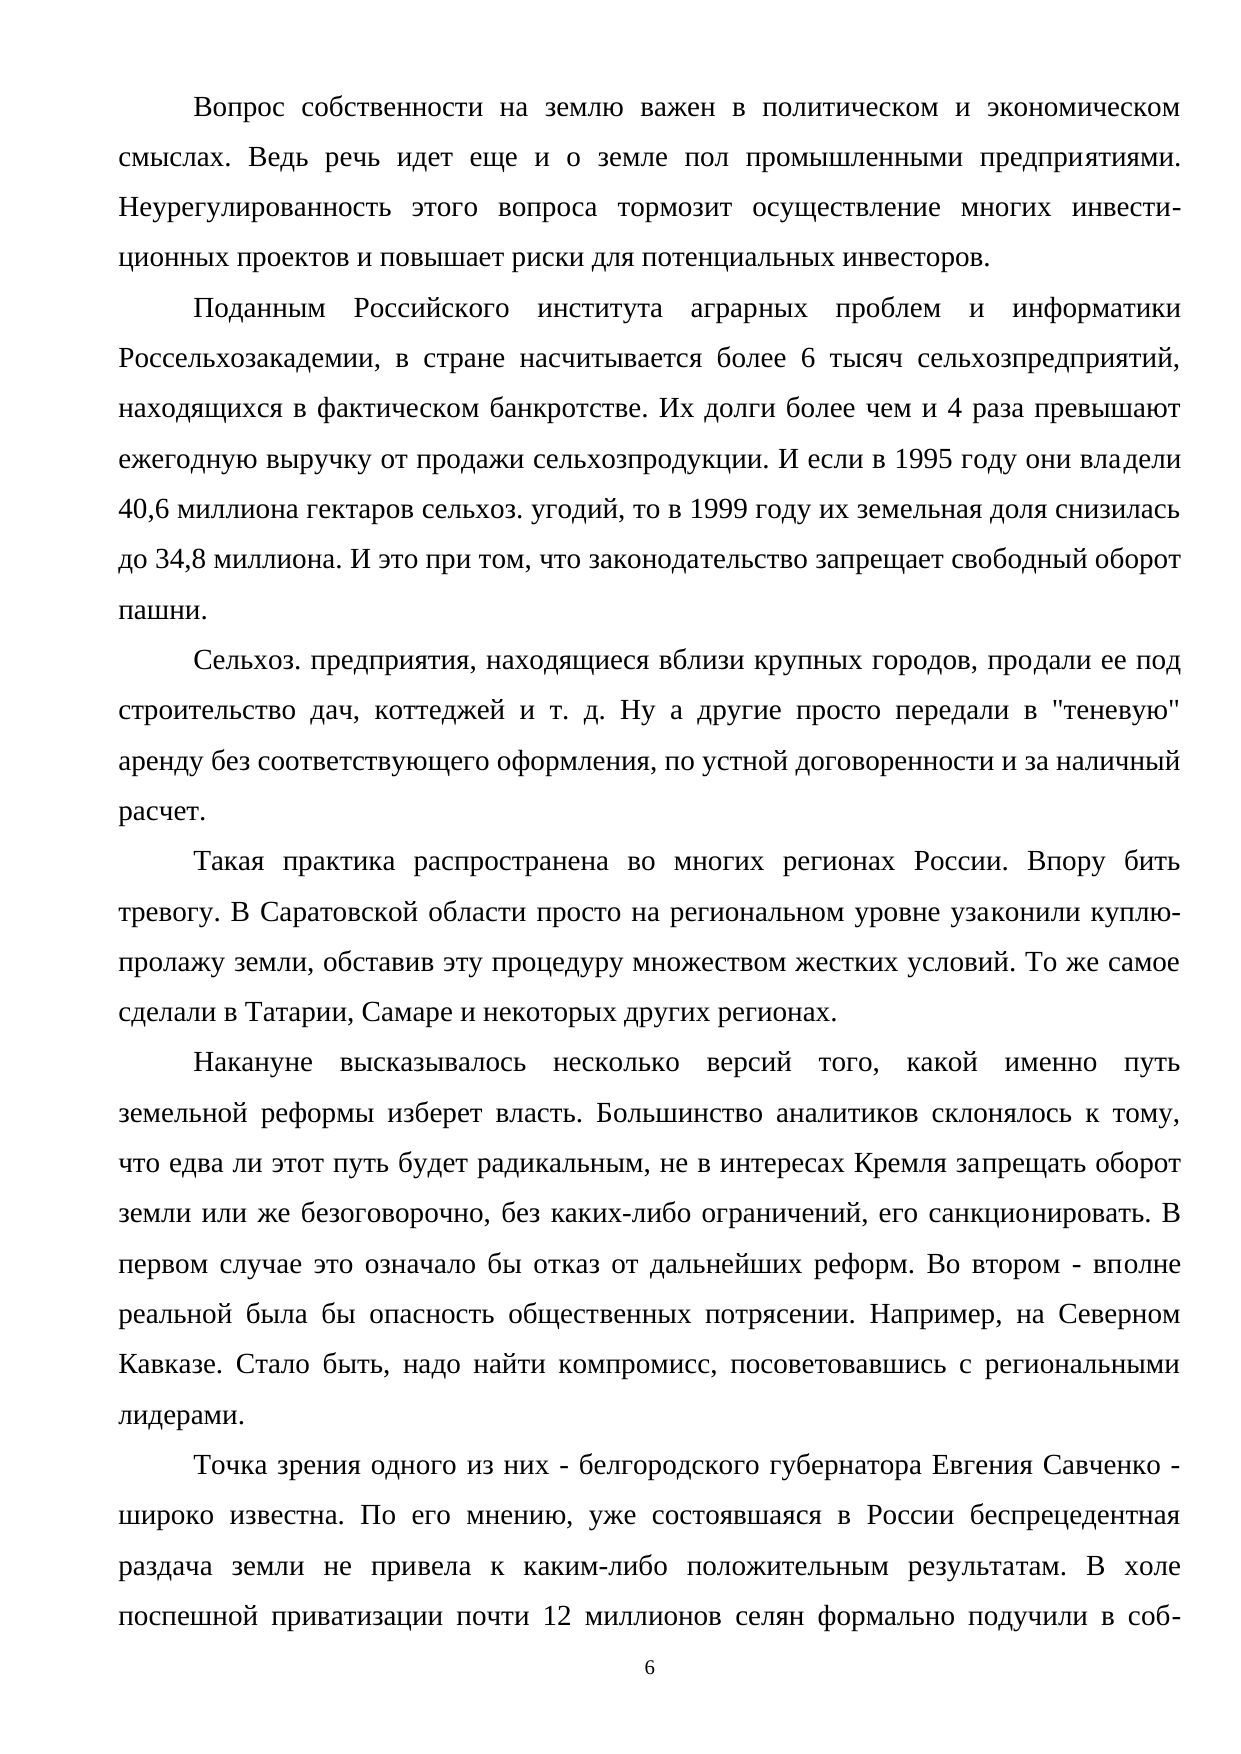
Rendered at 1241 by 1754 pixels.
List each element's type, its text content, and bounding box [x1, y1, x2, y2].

text Вопрос собственности на землю важен в политическом и экономическом смыслах. Ведь речь идет еще и о земле пол промышленными предприятиями. Неурегулированность этого вопроса тормозит осуществление многих инвестиционных проектов и повышает риски для потенциальных инвесторов. [118, 89, 1181, 273]
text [118, 1447, 1181, 1632]
text Сельхоз. предприятия, находящиеся вблизи крупных городов, продали ее под строительство дач, коттеджей и т. д. Ну а другие просто передали в "теневую" аренду без соответствующего оформления, по устной договоренности и за наличный расчет. [118, 642, 1181, 827]
text Такая практика распространена во многих регионах России. Впору бить тревогу. В Саратовской области просто на региональном уровне узаконили куплю-пролажу земли, обставив эту процедуру множеством жестких условий. То же самое сделали в Татарии, Самаре и некоторых других регионах. [118, 843, 1181, 1028]
text Накануне высказывалось несколько версий того, какой именно путь земельной реформы изберет власть. Большинство аналитиков склонялось к тому, что едва ли этот путь будет радикальным, не в интересах Кремля запрещать оборот земли или же безоговорочно, без каких-либо ограничений, его санкционировать. В первом случае это означало бы отказ от дальнейших реформ. Во втором - вполне реальной была бы опасность общественных потрясении. Например, на Северном Кавказе. Стало быть, надо найти компромисс, посоветовавшись с региональными лидерами. [118, 1044, 1181, 1430]
text Поданным Российского института аграрных проблем и информатики Россельхозакадемии, в стране насчитывается более 6 тысяч сельхозпредприятий, находящихся в фактическом банкротстве. Их долги более чем и 4 раза превышают ежегодную выручку от продажи сельхозпродукции. И если в 1995 году они владели 40,6 миллиона гектаров сельхоз. угодий, то в 1999 году их земельная доля снизилась до 34,8 миллиона. И это при том, что законодательство запрещает свободный оборот пашни. [118, 290, 1181, 625]
